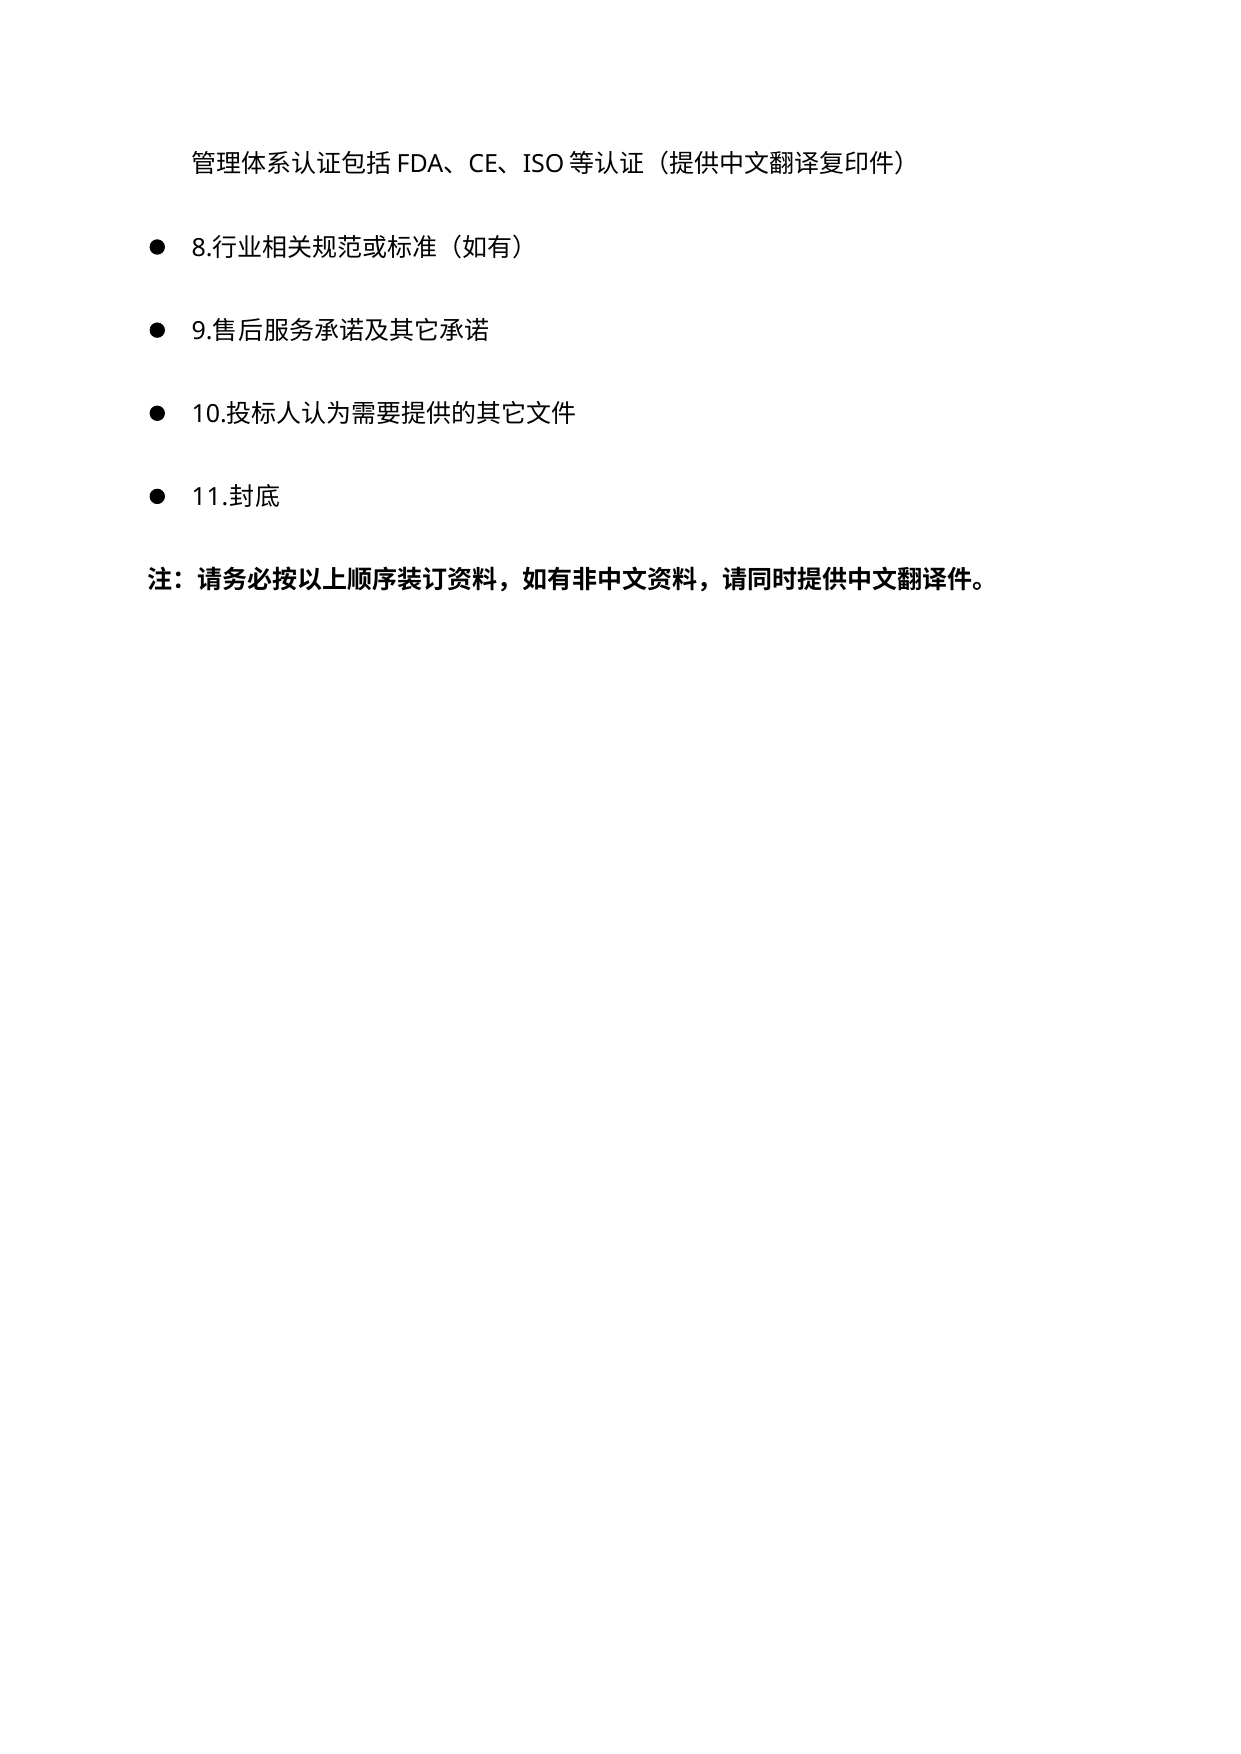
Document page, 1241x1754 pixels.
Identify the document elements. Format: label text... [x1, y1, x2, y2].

list 9.售后服务承诺及其它承诺 [148, 296, 1093, 361]
text 注：请务必按以上顺序装订资料，如有非中文资料，请同时提供中文翻译件。 [148, 545, 1093, 610]
list 8.行业相关规范或标准（如有） [148, 213, 1093, 278]
list 11.封底 [148, 462, 1093, 527]
list 10.投标人认为需要提供的其它文件 [148, 379, 1093, 444]
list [148, 129, 1093, 194]
